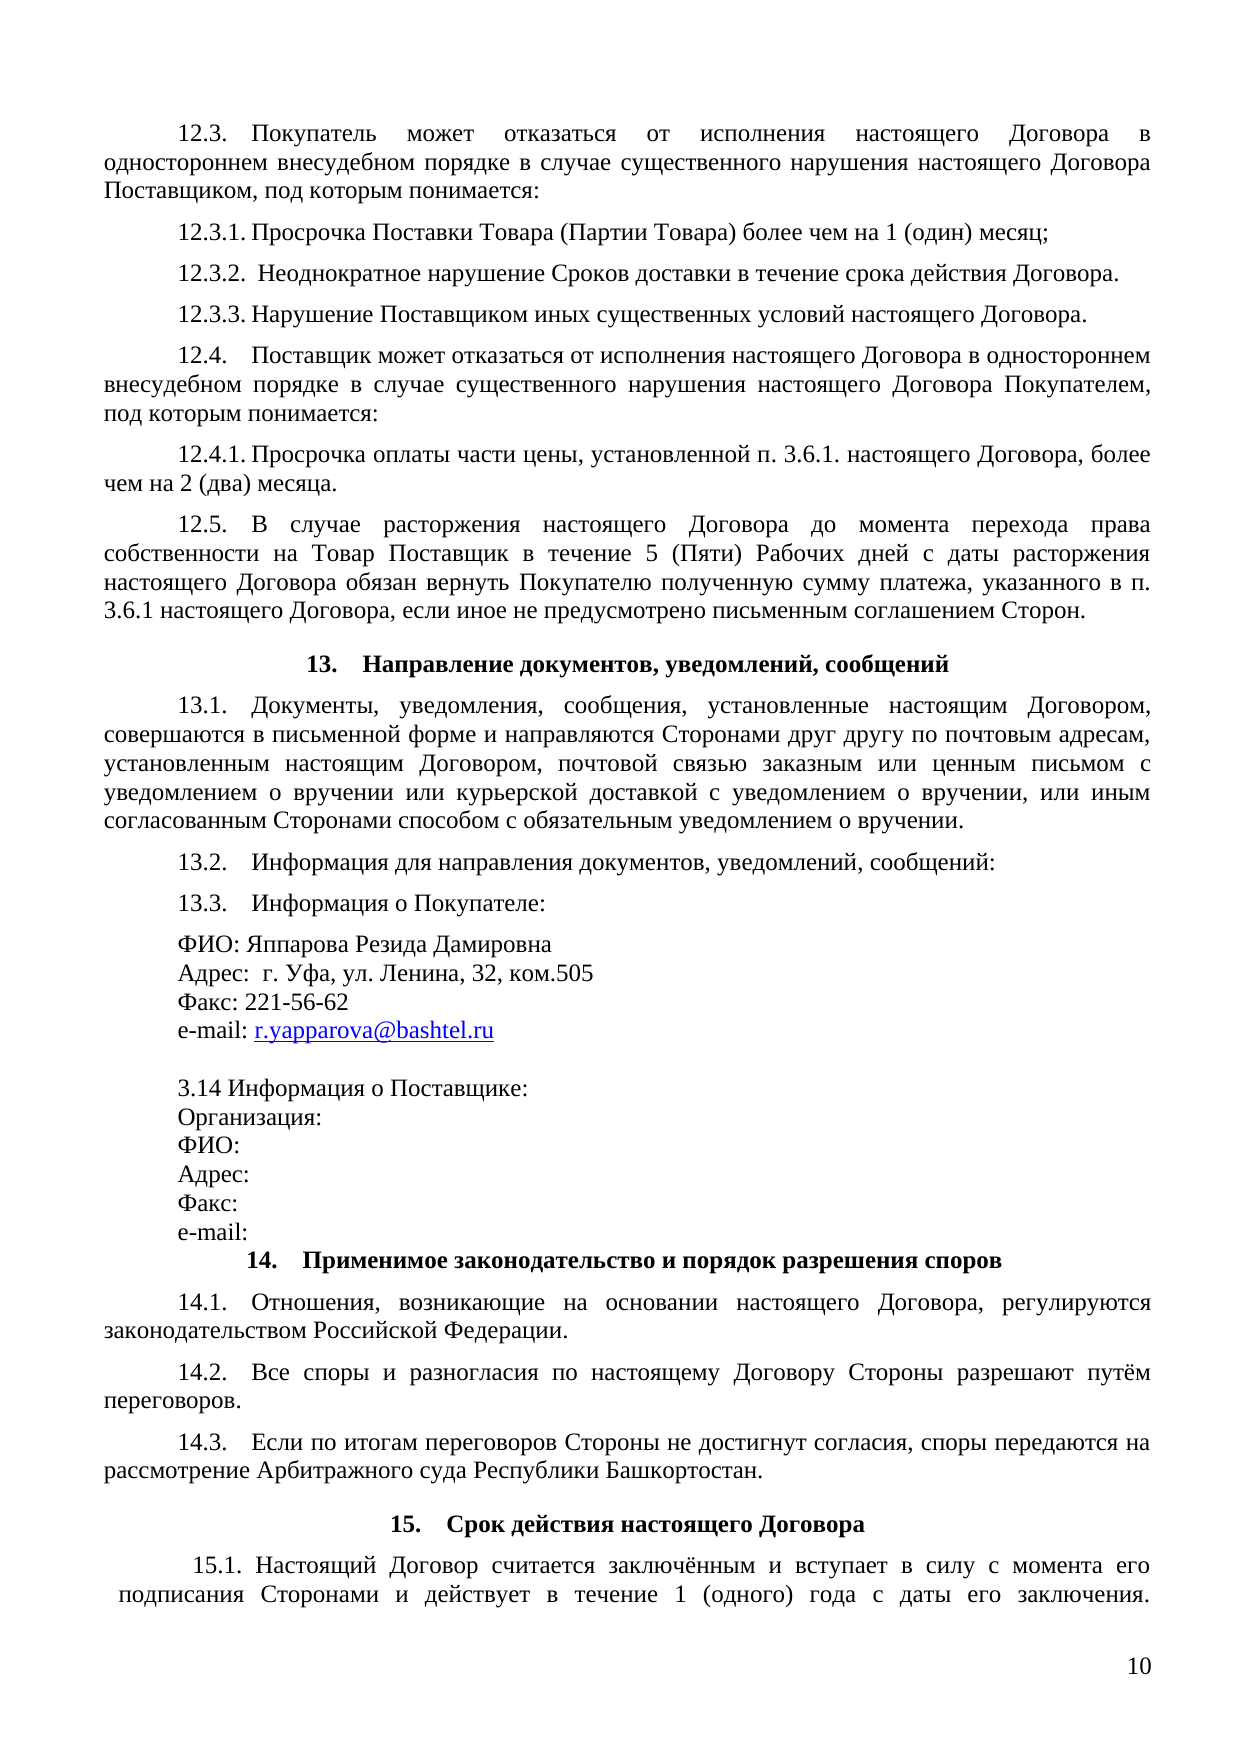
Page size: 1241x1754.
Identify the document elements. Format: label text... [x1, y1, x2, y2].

list Неоднократное нарушение Сроков доставки в течение срока действия Договора. [103, 258, 1152, 287]
list Поставщик может отказаться от исполнения настоящего Договора в одностороннем внесудебном порядке в случае существенного нарушения настоящего Договора Покупателем, под которым понимается: [103, 341, 1152, 427]
list Покупатель может отказаться от исполнения настоящего Договора в одностороннем внесудебном порядке в случае существенного нарушения настоящего Договора Поставщиком, под которым понимается: [103, 118, 1152, 204]
list Срок действия настоящего Договора [103, 1509, 1152, 1538]
text Организация: [103, 1102, 1152, 1131]
list Документы, уведомления, сообщения, установленные настоящим Договором, совершаются в письменной форме и направляются Сторонами друг другу по почтовым адресам, установленным настоящим Договором, почтовой связью заказным или ценным письмом с уведомлением о вручении или курьерской доставкой с уведомлением о вручении, или иным согласованным Сторонами способом с обязательным уведомлением о вручении. [103, 691, 1152, 834]
list Информация для направления документов, уведомлений, сообщений: [103, 847, 1152, 876]
text ФИО: [103, 1131, 1152, 1159]
list Нарушение Поставщиком иных существенных условий настоящего Договора. [103, 299, 1152, 328]
text 3.14 Информация о Поставщике: [103, 1073, 1152, 1102]
list Если по итогам переговоров Стороны не достигнут согласия, споры передаются на рассмотрение Арбитражного суда Республики Башкортостан. [103, 1427, 1152, 1484]
list Направление документов, уведомлений, сообщений [103, 649, 1152, 678]
list Применимое законодательство и порядок разрешения споров [103, 1246, 1152, 1274]
list Отношения, возникающие на основании настоящего Договора, регулируются законодательством Российской Федерации. [103, 1287, 1152, 1344]
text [118, 1551, 1152, 1608]
text Факс: 221-56-62 [103, 987, 1152, 1016]
list Все споры и разногласия по настоящему Договору Стороны разрешают путём переговоров. [103, 1357, 1152, 1414]
list Информация о Покупателе: [103, 888, 1152, 917]
text ФИО: Яппарова Резида Дамировна [103, 929, 1152, 958]
text Адрес: г. Уфа, ул. Ленина, 32, ком.505 [103, 958, 1152, 987]
list Просрочка оплаты части цены, установленной п. 3.6.1. настоящего Договора, более чем на 2 (два) месяца. [103, 439, 1152, 497]
text Адреc: [103, 1159, 1152, 1188]
list Просрочка Поставки Товара (Партии Товара) более чем на 1 (один) месяц; [103, 217, 1152, 246]
list В случае расторжения настоящего Договора до момента перехода права собственности на Товар Поставщик в течение 5 (Пяти) Рабочих дней с даты расторжения настоящего Договора обязан вернуть Покупателю полученную сумму платежа, указанного в п. 3.6.1 настоящего Договора, если иное не предусмотрено письменным соглашением Сторон. [103, 509, 1152, 624]
text e-mail: [103, 1217, 1152, 1246]
text Факс: [103, 1188, 1152, 1217]
text e-mail: r.yapparova@bashtel.ru [103, 1016, 1152, 1044]
